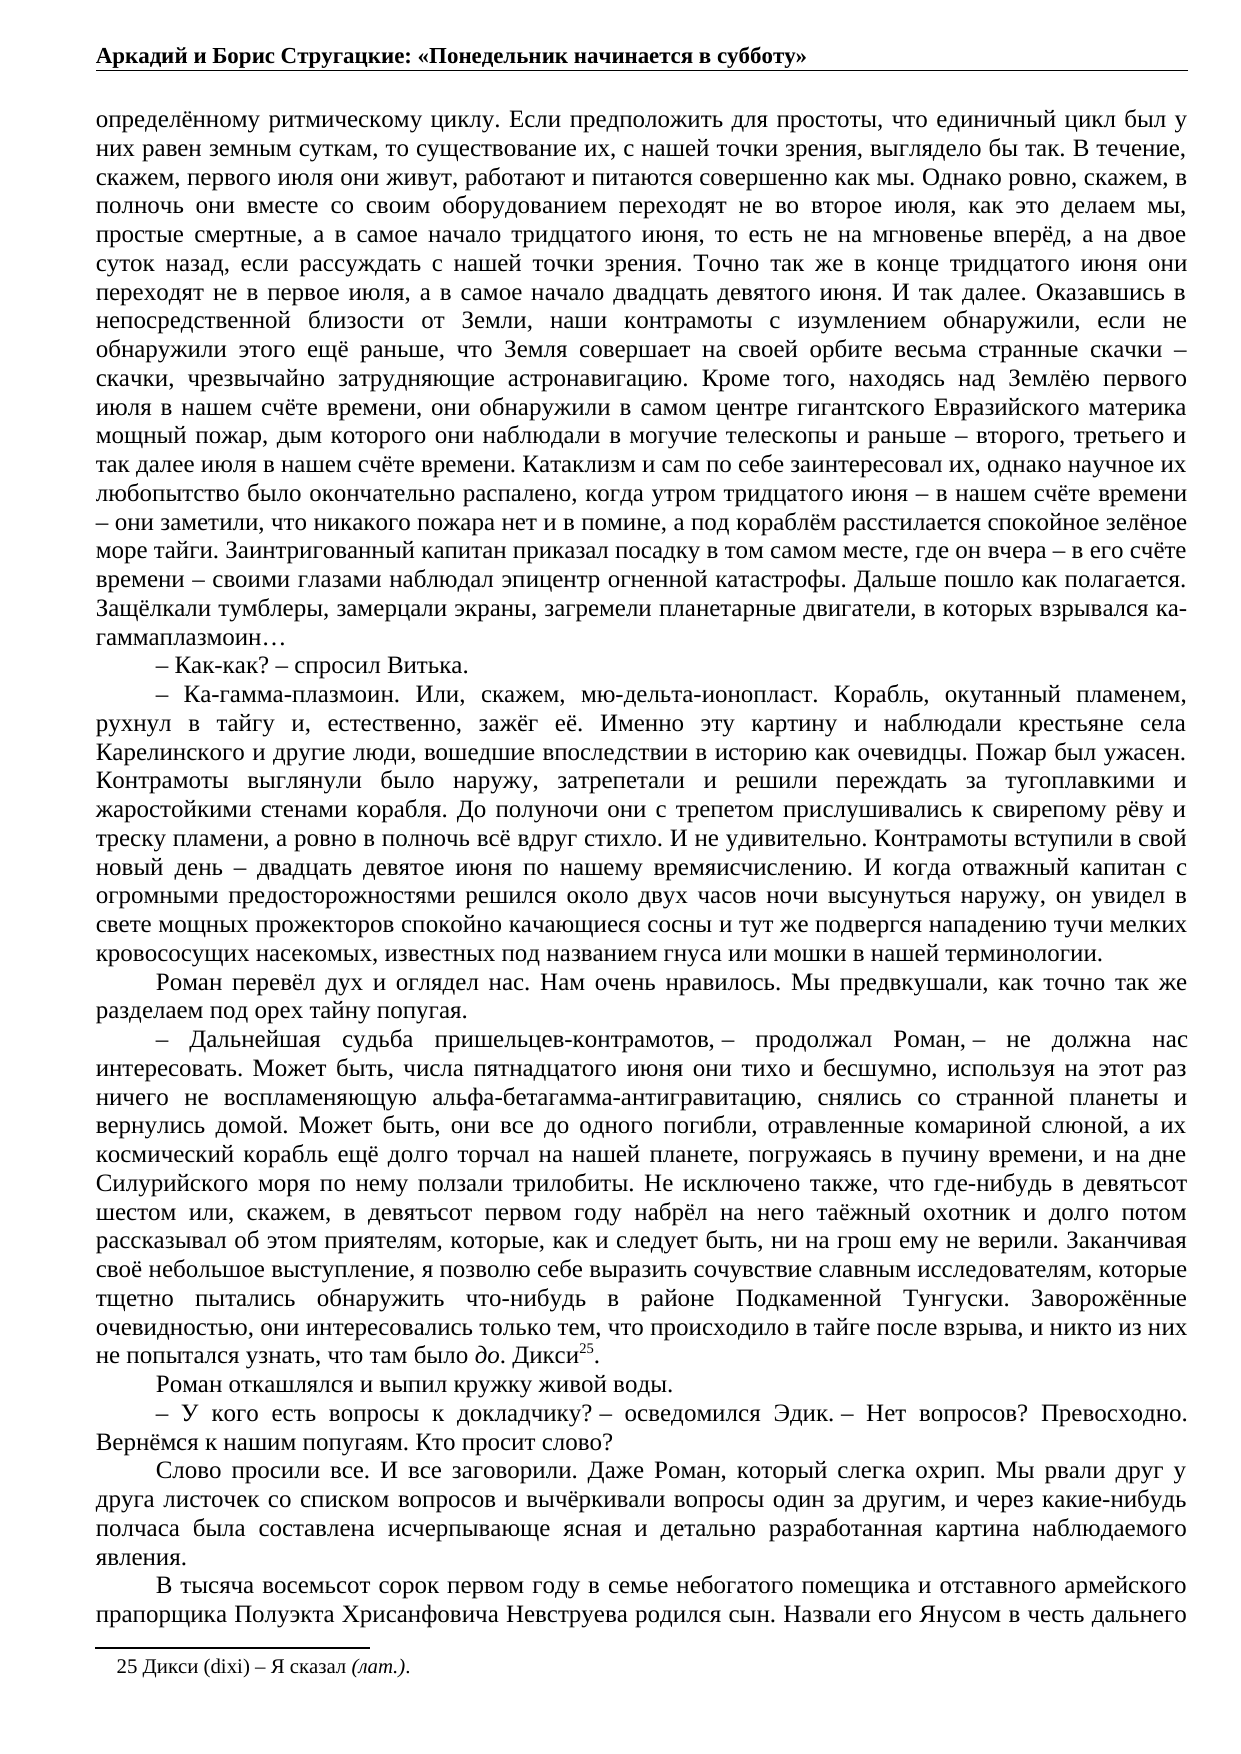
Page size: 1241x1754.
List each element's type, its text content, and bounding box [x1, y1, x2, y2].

text – Ка-гамма-плазмоин. Или, скажем, мю-дельта-ионопласт. Корабль, окутанный пламенем, рухнул в тайгу и, естественно, зажёг её. Именно эту картину и наблюдали крестьяне села Карелинского и другие люди, вошедшие впоследствии в историю как очевидцы. Пожар был ужасен. Контрамоты выглянули было наружу, затрепетали и решили переждать за тугоплавкими и жаростойкими стенами корабля. До полуночи они с трепетом прислушивались к свирепому рёву и треску пламени, а ровно в полночь всё вдруг стихло. И не удивительно. Контрамоты вступили в свой новый день – двадцать девятое июня по нашему времяисчислению. И когда отважный капитан с огромными предосторожностями решился около двух часов ночи высунуться наружу, он увидел в свете мощных прожекторов спокойно качающиеся сосны и тут же подвергся нападению тучи мелких кровососущих насекомых, известных под названием гнуса или мошки в нашей терминологии. [96, 679, 1188, 967]
text – Дальнейшая судьба пришельцев-контрамотов, – продолжал Роман, – не должна нас интересовать. Может быть, числа пятнадцатого июня они тихо и бесшумно, используя на этот раз ничего не воспламеняющую альфа-бетагамма-антигравитацию, снялись со странной планеты и вернулись домой. Может быть, они все до одного погибли, отравленные комариной слюной, а их космический корабль ещё долго торчал на нашей планете, погружаясь в пучину времени, и на дне Силурийского моря по нему ползали трилобиты. Не исключено также, что где-нибудь в девятьсот шестом или, скажем, в девятьсот первом году набрёл на него таёжный охотник и долго потом рассказывал об этом приятелям, которые, как и следует быть, ни на грош ему не верили. Заканчивая своё небольшое выступление, я позволю себе выразить сочувствие славным исследователям, которые тщетно пытались обнаружить что-нибудь в районе Подкаменной Тунгуски. Заворожённые очевидностью, они интересовались только тем, что происходило в тайге после взрыва, и никто из них не попытался узнать, что там было до. Дикси. [96, 1024, 1188, 1369]
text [96, 1570, 1188, 1628]
text Слово просили все. И все заговорили. Даже Роман, который слегка охрип. Мы рвали друг у друга листочек со списком вопросов и вычёркивали вопросы один за другим, и через какие-нибудь полчаса была составлена исчерпывающе ясная и детально разработанная картина наблюдаемого явления. [96, 1455, 1188, 1570]
text – У кого есть вопросы к докладчику? – осведомился Эдик. – Нет вопросов? Превосходно. Вернёмся к нашим попугаям. Кто просит слово? [96, 1398, 1188, 1455]
text – Как-как? – спросил Витька. [96, 650, 1188, 679]
text Роман перевёл дух и оглядел нас. Нам очень нравилось. Мы предвкушали, как точно так же разделаем под орех тайну попугая. [96, 967, 1188, 1024]
text Роман откашлялся и выпил кружку живой воды. [96, 1369, 1188, 1398]
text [96, 104, 1188, 650]
